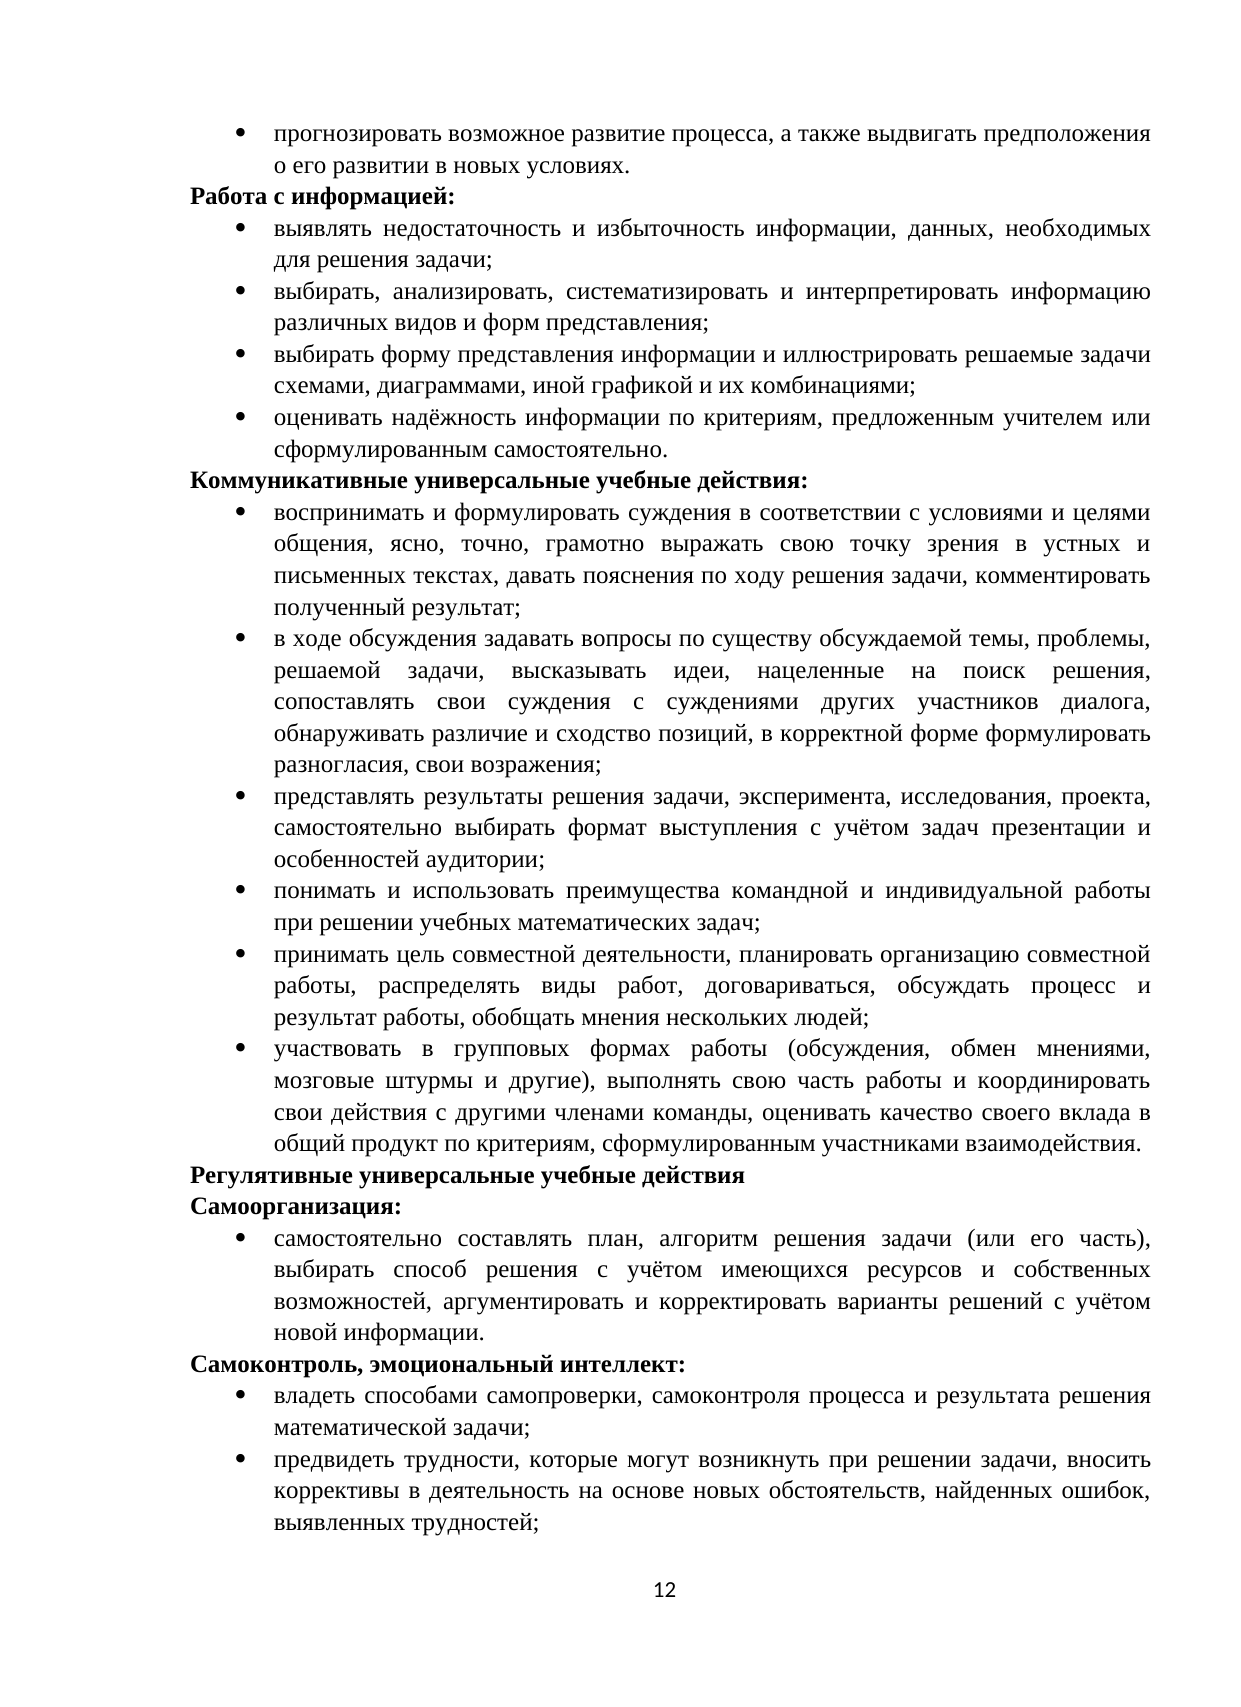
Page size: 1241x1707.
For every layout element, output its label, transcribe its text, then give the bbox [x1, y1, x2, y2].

list прогнозировать возможное развитие процесса, а также выдвигать предположения о его развитии в новых условиях. [236, 118, 1152, 178]
text Коммуникативные универсальные учебные действия: [190, 465, 1152, 494]
text Регулятивные универсальные учебные действия [190, 1160, 1152, 1188]
text Самоконтроль, эмоциональный интеллект: [190, 1349, 1152, 1378]
list представлять результаты решения задачи, эксперимента, исследования, проекта, самостоятельно выбирать формат выступления с учётом задач презентации и особенностей аудитории; [236, 781, 1152, 873]
list в ходе обсуждения задавать вопросы по существу обсуждаемой темы, проблемы, решаемой задачи, высказывать идеи, нацеленные на поиск решения, сопоставлять свои суждения с суждениями других участников диалога, обнаруживать различие и сходство позиций, в корректной форме формулировать разногласия, свои возражения; [236, 623, 1152, 778]
list оценивать надёжность информации по критериям, предложенным учителем или сформулированным самостоятельно. [236, 402, 1152, 462]
list понимать и использовать преимущества командной и индивидуальной работы при решении учебных математических задач; [236, 876, 1152, 936]
list владеть способами самопроверки, самоконтроля процесса и результата решения математической задачи; [236, 1381, 1152, 1441]
list воспринимать и формулировать суждения в соответствии с условиями и целями общения, ясно, точно, грамотно выражать свою точку зрения в устных и письменных текстах, давать пояснения по ходу решения задачи, комментировать полученный результат; [236, 497, 1152, 620]
list предвидеть трудности, которые могут возникнуть при решении задачи, вносить коррективы в деятельность на основе новых обстоятельств, найденных ошибок, выявленных трудностей; [236, 1444, 1152, 1536]
list принимать цель совместной деятельности, планировать организацию совместной работы, распределять виды работ, договариваться, обсуждать процесс и результат работы, обобщать мнения нескольких людей; [236, 939, 1152, 1031]
list участвовать в групповых формах работы (обсуждения, обмен мнениями, мозговые штурмы и другие), выполнять свою часть работы и координировать свои действия с другими членами команды, оценивать качество своего вклада в общий продукт по критериям, сформулированным участниками взаимодействия. [236, 1033, 1152, 1157]
list выбирать, анализировать, систематизировать и интерпретировать информацию различных видов и форм представления; [236, 276, 1152, 336]
list самостоятельно составлять план, алгоритм решения задачи (или его часть), выбирать способ решения с учётом имеющихся ресурсов и собственных возможностей, аргументировать и корректировать варианты решений с учётом новой информации. [236, 1223, 1152, 1346]
list выбирать форму представления информации и иллюстрировать решаемые задачи схемами, диаграммами, иной графикой и их комбинациями; [236, 339, 1152, 399]
text Самоорганизация: [190, 1191, 1152, 1220]
list выявлять недостаточность и избыточность информации, данных, необходимых для решения задачи; [236, 213, 1152, 273]
text Работа с информацией: [190, 181, 1152, 210]
